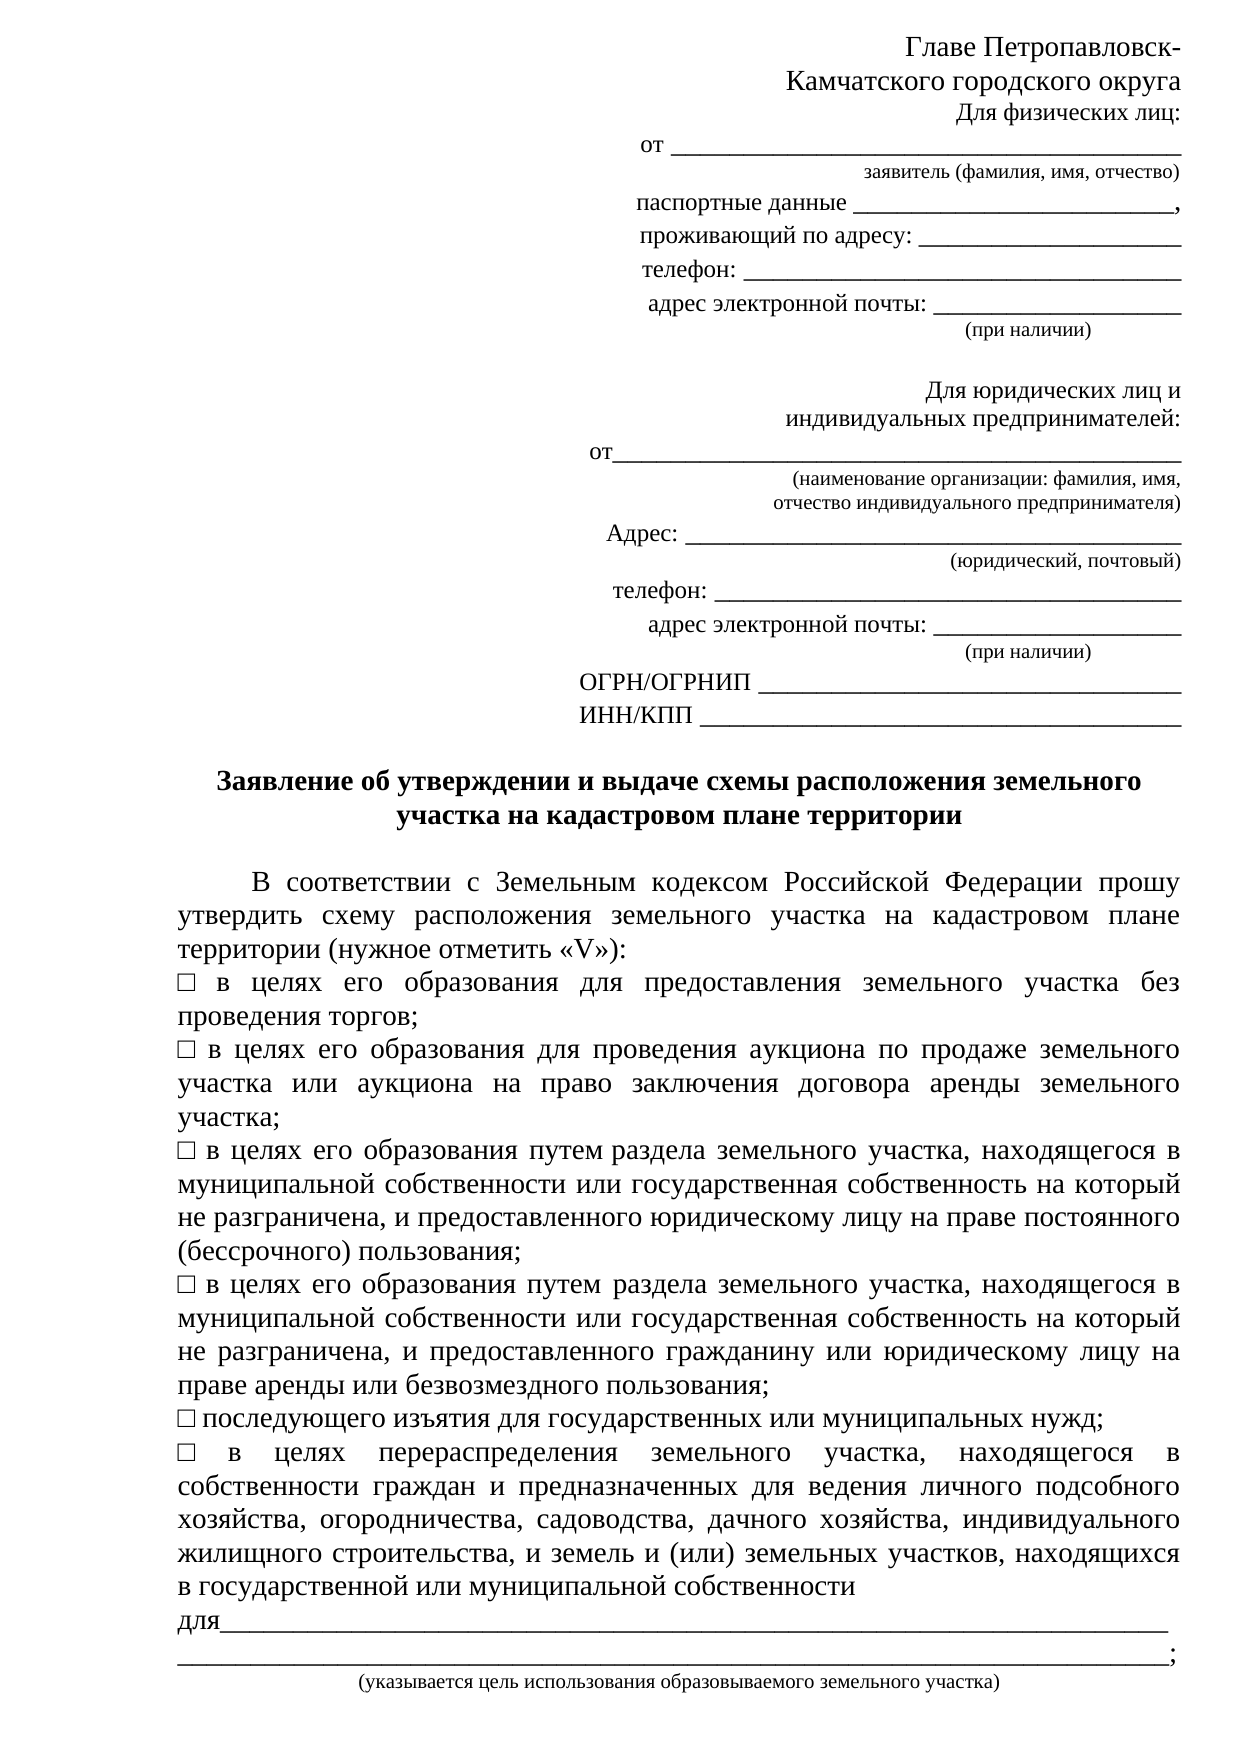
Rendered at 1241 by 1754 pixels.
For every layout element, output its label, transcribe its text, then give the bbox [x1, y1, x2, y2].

text для_____________________________________________________________________________________________________________________________________; [177, 1602, 1181, 1669]
text отчество индивидуального предпринимателя) [177, 490, 1181, 514]
text адрес электронной почты: _________________ [177, 605, 1181, 639]
text □ в целях его образования путем раздела земельного участка, находящегося в муниципальной собственности или государственная собственность на который не разграничена, и предоставленного гражданину или юридическому лицу на праве аренды или безвозмездного пользования; [177, 1266, 1181, 1401]
text □ в целях его образования для предоставления земельного участка без проведения торгов; [177, 964, 1181, 1032]
text от_______________________________________ [177, 432, 1181, 466]
text (при наличии) [177, 317, 1181, 341]
text Камчатского городского округа [177, 63, 1181, 97]
text Главе Петропавловск- [177, 29, 1181, 63]
text от ___________________________________ [177, 125, 1181, 159]
text ОГРН/ОГРНИП _____________________________ [177, 663, 1181, 696]
text телефон: ________________________________ [177, 572, 1181, 605]
text □ последующего изъятия для государственных или муниципальных нужд; [177, 1401, 1181, 1434]
text адрес электронной почты: _________________ [177, 284, 1181, 317]
text Адрес: __________________________________ [177, 514, 1181, 547]
text индивидуальных предпринимателей: [177, 403, 1181, 432]
text паспортные данные ______________________, [177, 183, 1181, 217]
text (наименование организации: фамилия, имя, [177, 466, 1181, 490]
text (юридический, почтовый) [177, 547, 1181, 572]
text □ в целях его образования для проведения аукциона по продаже земельного участка или аукциона на право заключения договора аренды земельного участка; [177, 1032, 1181, 1132]
text телефон: ______________________________ [177, 250, 1181, 284]
text ИНН/КПП _________________________________ [177, 696, 1181, 730]
text □ в целях перераспределения земельного участка, находящегося в собственности граждан и предназначенных для ведения личного подсобного хозяйства, огородничества, садоводства, дачного хозяйства, индивидуального жилищного строительства, и земель и (или) земельных участков, находящихся в государственной или муниципальной собственности [177, 1434, 1181, 1602]
text Для физических лиц: [177, 97, 1181, 125]
text заявитель (фамилия, имя, отчество) [177, 159, 1181, 183]
text □ в целях его образования путем раздела земельного участка, находящегося в муниципальной собственности или государственная собственность на который не разграничена, и предоставленного юридическому лицу на праве постоянного (бессрочного) пользования; [177, 1132, 1181, 1266]
text проживающий по адресу: __________________ [177, 217, 1181, 250]
text Заявление об утверждении и выдаче схемы расположения земельного участка на кадастровом плане территории [177, 763, 1181, 830]
text (указывается цель использования образовываемого земельного участка) [177, 1669, 1181, 1693]
text (при наличии) [177, 639, 1181, 663]
text В соответствии с Земельным кодексом Российской Федерации прошу утвердить схему расположения земельного участка на кадастровом плане территории (нужное отметить «V»): [177, 864, 1181, 964]
text Для юридических лиц и [177, 375, 1181, 403]
